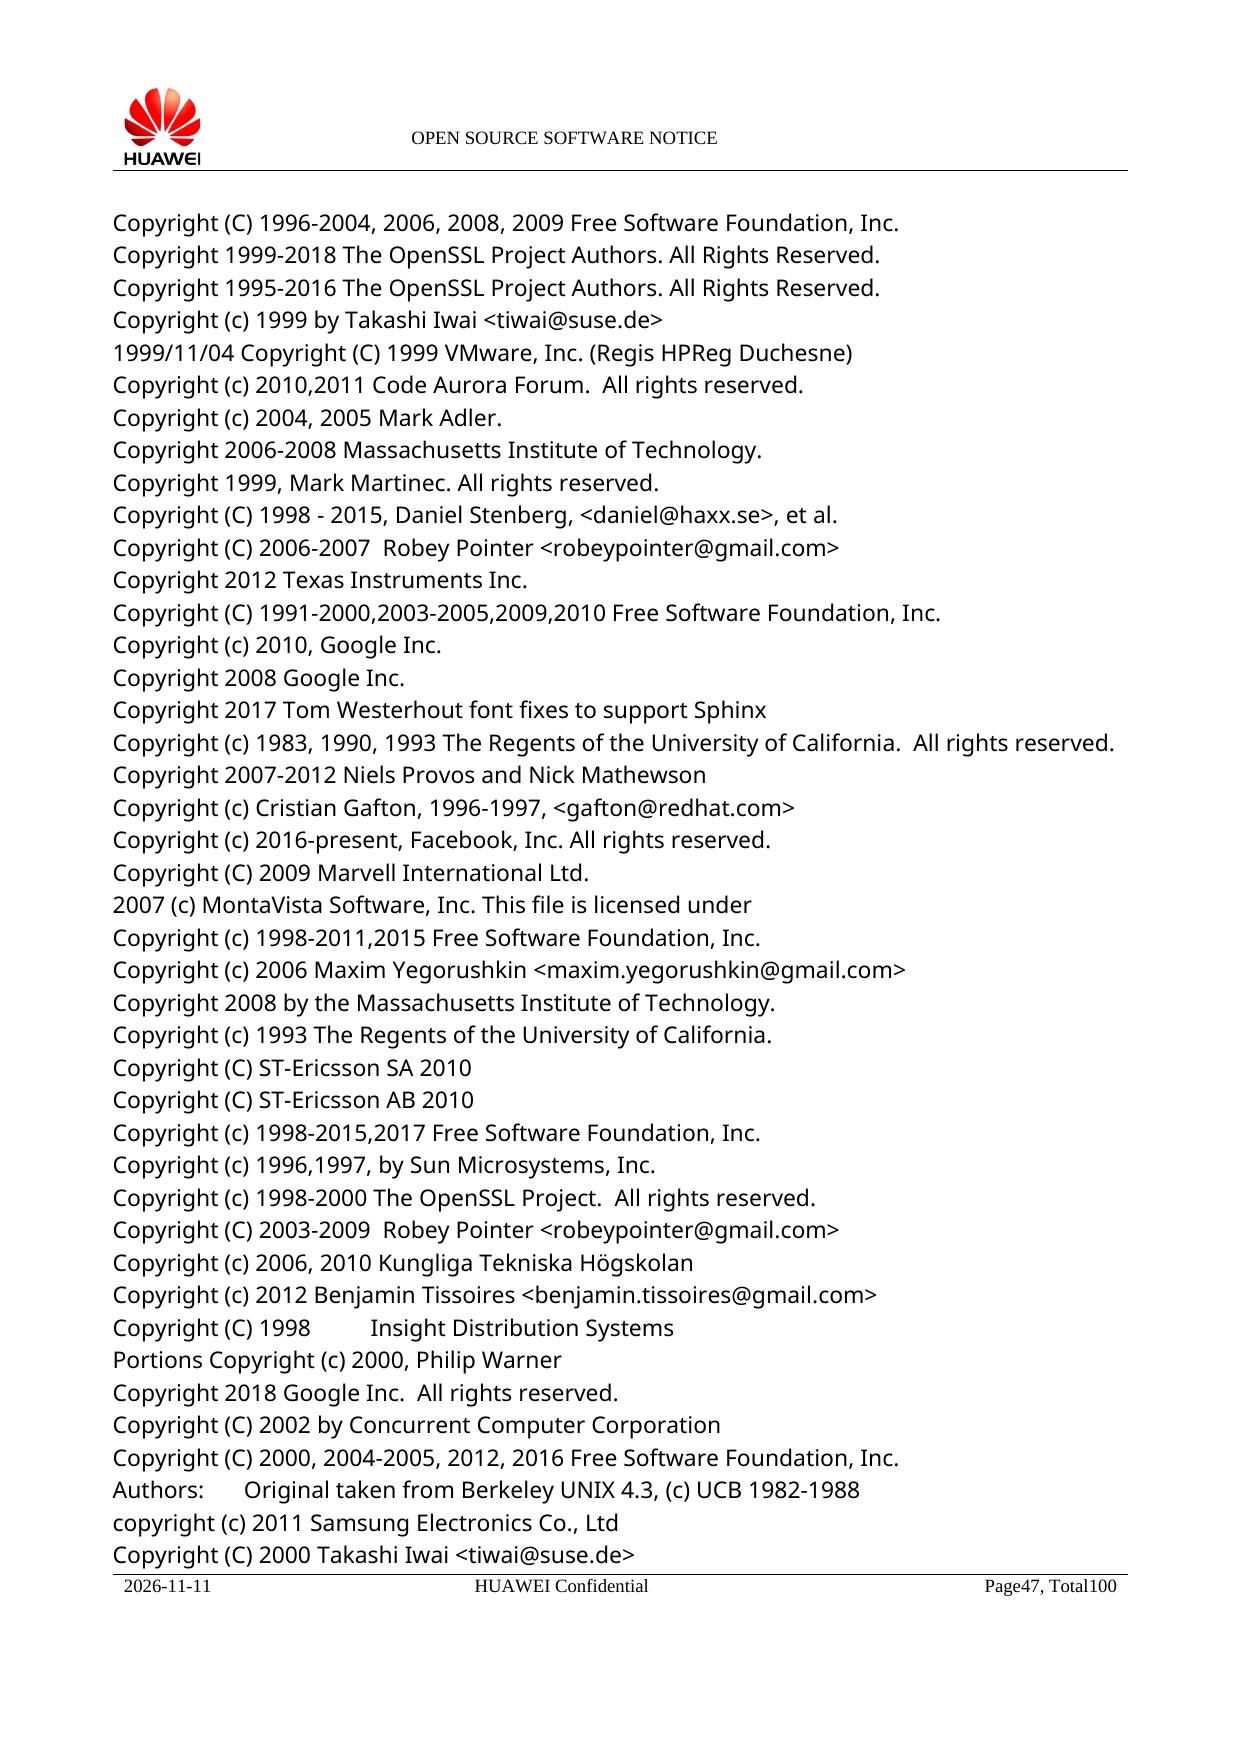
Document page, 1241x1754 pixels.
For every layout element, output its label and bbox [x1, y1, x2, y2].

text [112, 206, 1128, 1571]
picture [124, 88, 201, 165]
